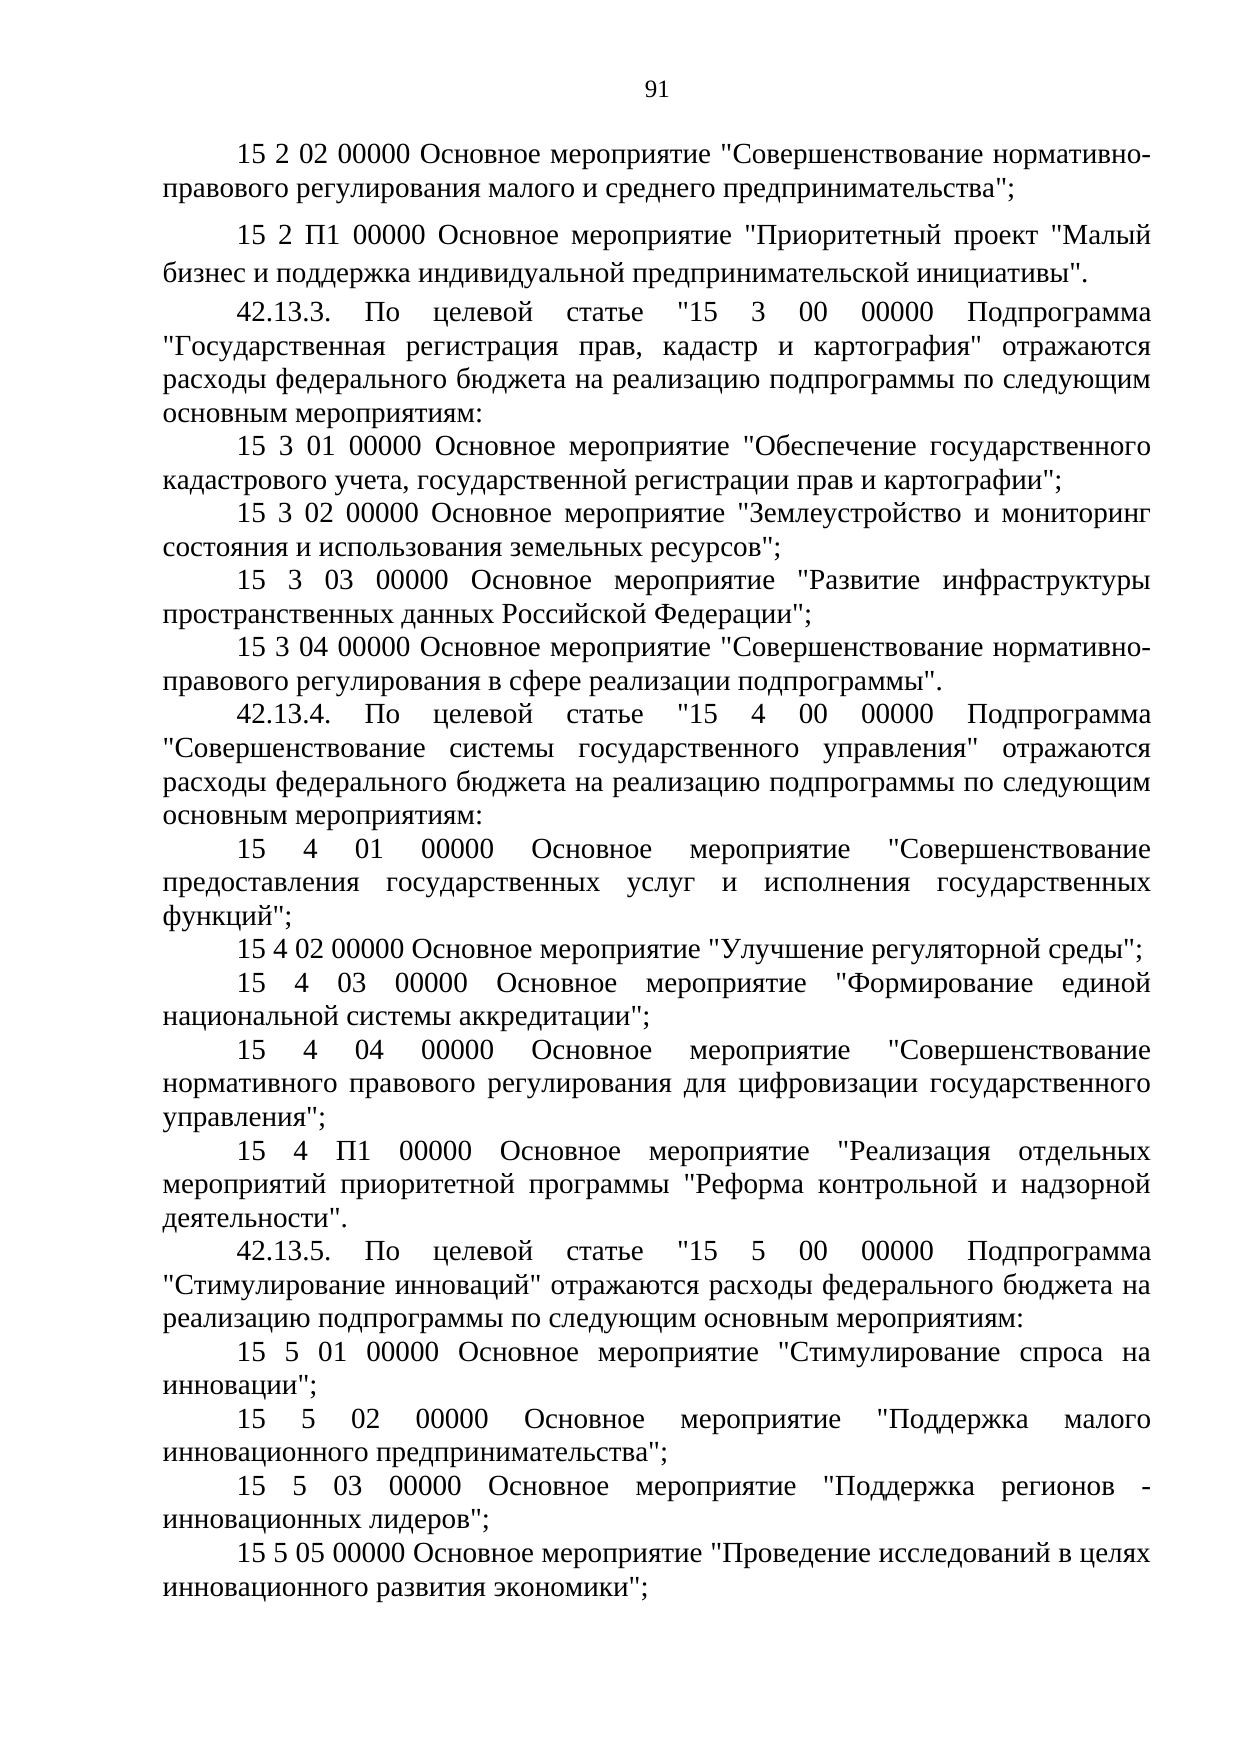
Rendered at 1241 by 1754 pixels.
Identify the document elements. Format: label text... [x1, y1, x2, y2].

text 15 4 02 00000 Основное мероприятие "Улучшение регуляторной среды"; [162, 931, 1152, 965]
text 42.13.3. По целевой статье "15 3 00 00000 Подпрограмма "Государственная регистрация прав, кадастр и картография" отражаются расходы федерального бюджета на реализацию подпрограммы по следующим основным мероприятиям: [162, 294, 1152, 428]
text 15 5 05 00000 Основное мероприятие "Проведение исследований в целях инновационного развития экономики"; [162, 1535, 1152, 1602]
text 42.13.5. По целевой статье "15 5 00 00000 Подпрограмма "Стимулирование инноваций" отражаются расходы федерального бюджета на реализацию подпрограммы по следующим основным мероприятиям: [162, 1233, 1152, 1334]
text 15 5 01 00000 Основное мероприятие "Стимулирование спроса на инновации"; [162, 1334, 1152, 1401]
text 15 4 П1 00000 Основное мероприятие "Реализация отдельных мероприятий приоритетной программы "Реформа контрольной и надзорной деятельности". [162, 1133, 1152, 1233]
text 15 3 01 00000 Основное мероприятие "Обеспечение государственного кадастрового учета, государственной регистрации прав и картографии"; [162, 428, 1152, 495]
text 15 3 04 00000 Основное мероприятие "Совершенствование нормативно-правового регулирования в сфере реализации подпрограммы". [162, 629, 1152, 697]
list 15 2 П1 00000 Основное мероприятие "Приоритетный проект "Малый бизнес и поддержка индивидуальной предпринимательской инициативы". [162, 217, 1152, 289]
text 15 3 03 00000 Основное мероприятие "Развитие инфраструктуры пространственных данных Российской Федерации"; [162, 562, 1152, 629]
text 15 5 03 00000 Основное мероприятие "Поддержка регионов - инновационных лидеров"; [162, 1468, 1152, 1535]
text 15 4 01 00000 Основное мероприятие "Совершенствование предоставления государственных услуг и исполнения государственных функций"; [162, 831, 1152, 931]
text 15 2 02 00000 Основное мероприятие "Совершенствование нормативно-правового регулирования малого и среднего предпринимательства"; [162, 136, 1152, 203]
text 42.13.4. По целевой статье "15 4 00 00000 Подпрограмма "Совершенствование системы государственного управления" отражаются расходы федерального бюджета на реализацию подпрограммы по следующим основным мероприятиям: [162, 697, 1152, 831]
text 15 4 04 00000 Основное мероприятие "Совершенствование нормативного правового регулирования для цифровизации государственного управления"; [162, 1032, 1152, 1133]
text 15 3 02 00000 Основное мероприятие "Землеустройство и мониторинг состояния и использования земельных ресурсов"; [162, 495, 1152, 562]
text 15 4 03 00000 Основное мероприятие "Формирование единой национальной системы аккредитации"; [162, 965, 1152, 1032]
text 15 5 02 00000 Основное мероприятие "Поддержка малого инновационного предпринимательства"; [162, 1401, 1152, 1468]
